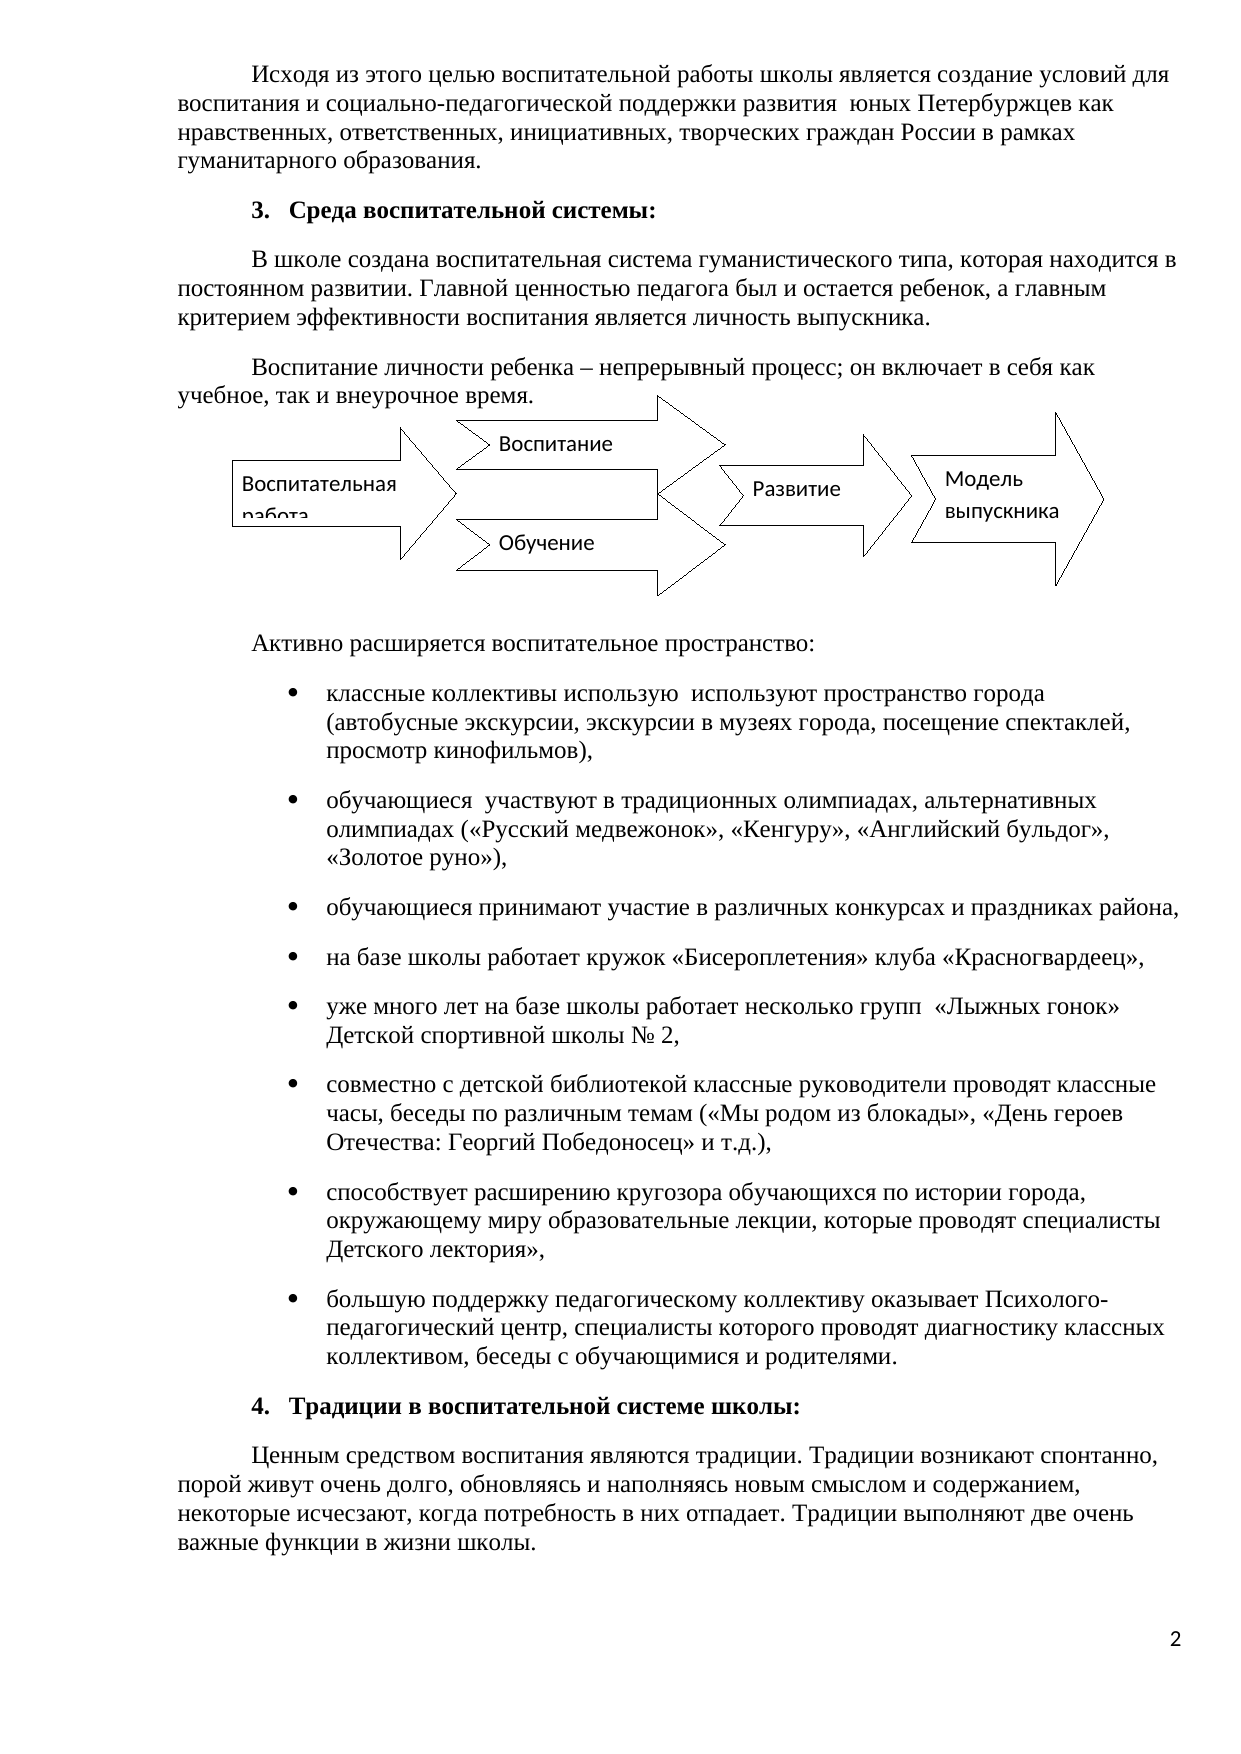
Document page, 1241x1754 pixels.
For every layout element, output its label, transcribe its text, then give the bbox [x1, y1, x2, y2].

text Активно расширяется воспитательное пространство: [177, 628, 1181, 657]
text Исходя из этого целью воспитательной работы школы является создание условий для воспитания и социально-педагогической поддержки развития юных Петербуржцев как нравственных, ответственных, инициативных, творческих граждан России в рамках гуманитарного образования. [177, 59, 1181, 174]
list Среда воспитательной системы: [251, 195, 1181, 224]
list обучающиеся принимают участие в различных конкурсах и праздниках района, [288, 892, 1181, 921]
list уже много лет на базе школы работает несколько групп «Лыжных гонок» Детской спортивной школы № 2, [288, 991, 1181, 1049]
list классные коллективы использую используют пространство города (автобусные экскурсии, экскурсии в музеях города, посещение спектаклей, просмотр кинофильмов), [288, 678, 1181, 764]
list совместно с детской библиотекой классные руководители проводят классные часы, беседы по различным темам («Мы родом из блокады», «День героев Отечества: Георгий Победоносец» и т.д.), [288, 1069, 1181, 1156]
text Ценным средством воспитания являются традиции. Традиции возникают спонтанно, порой живут очень долго, обновляясь и наполняясь новым смыслом и содержанием, некоторые исчесзают, когда потребность в них отпадает. Традиции выполняют две очень важные функции в жизни школы. [177, 1440, 1181, 1555]
text Воспитание личности ребенка – непрерывный процесс; он включает в себя как учебное, так и внеурочное время. [177, 352, 1181, 409]
list большую поддержку педагогическому коллективу оказывает Психолого-педагогический центр, специалисты которого проводят диагностику классных коллективом, беседы с обучающимися и родителями. [288, 1284, 1181, 1370]
text В школе создана воспитательная система гуманистического типа, которая находится в постоянном развитии. Главной ценностью педагога был и остается ребенок, а главным критерием эффективности воспитания является личность выпускника. [177, 244, 1181, 331]
list обучающиеся участвуют в традиционных олимпиадах, альтернативных олимпиадах («Русский медвежонок», «Кенгуру», «Английский бульдог», «Золотое руно»), [288, 785, 1181, 871]
list Традиции в воспитательной системе школы: [251, 1391, 1181, 1419]
list на базе школы работает кружок «Бисероплетения» клуба «Красногвардеец», [288, 942, 1181, 970]
list способствует расширению кругозора обучающихся по истории города, окружающему миру образовательные лекции, которые проводят специалисты Детского лектория», [288, 1177, 1181, 1263]
